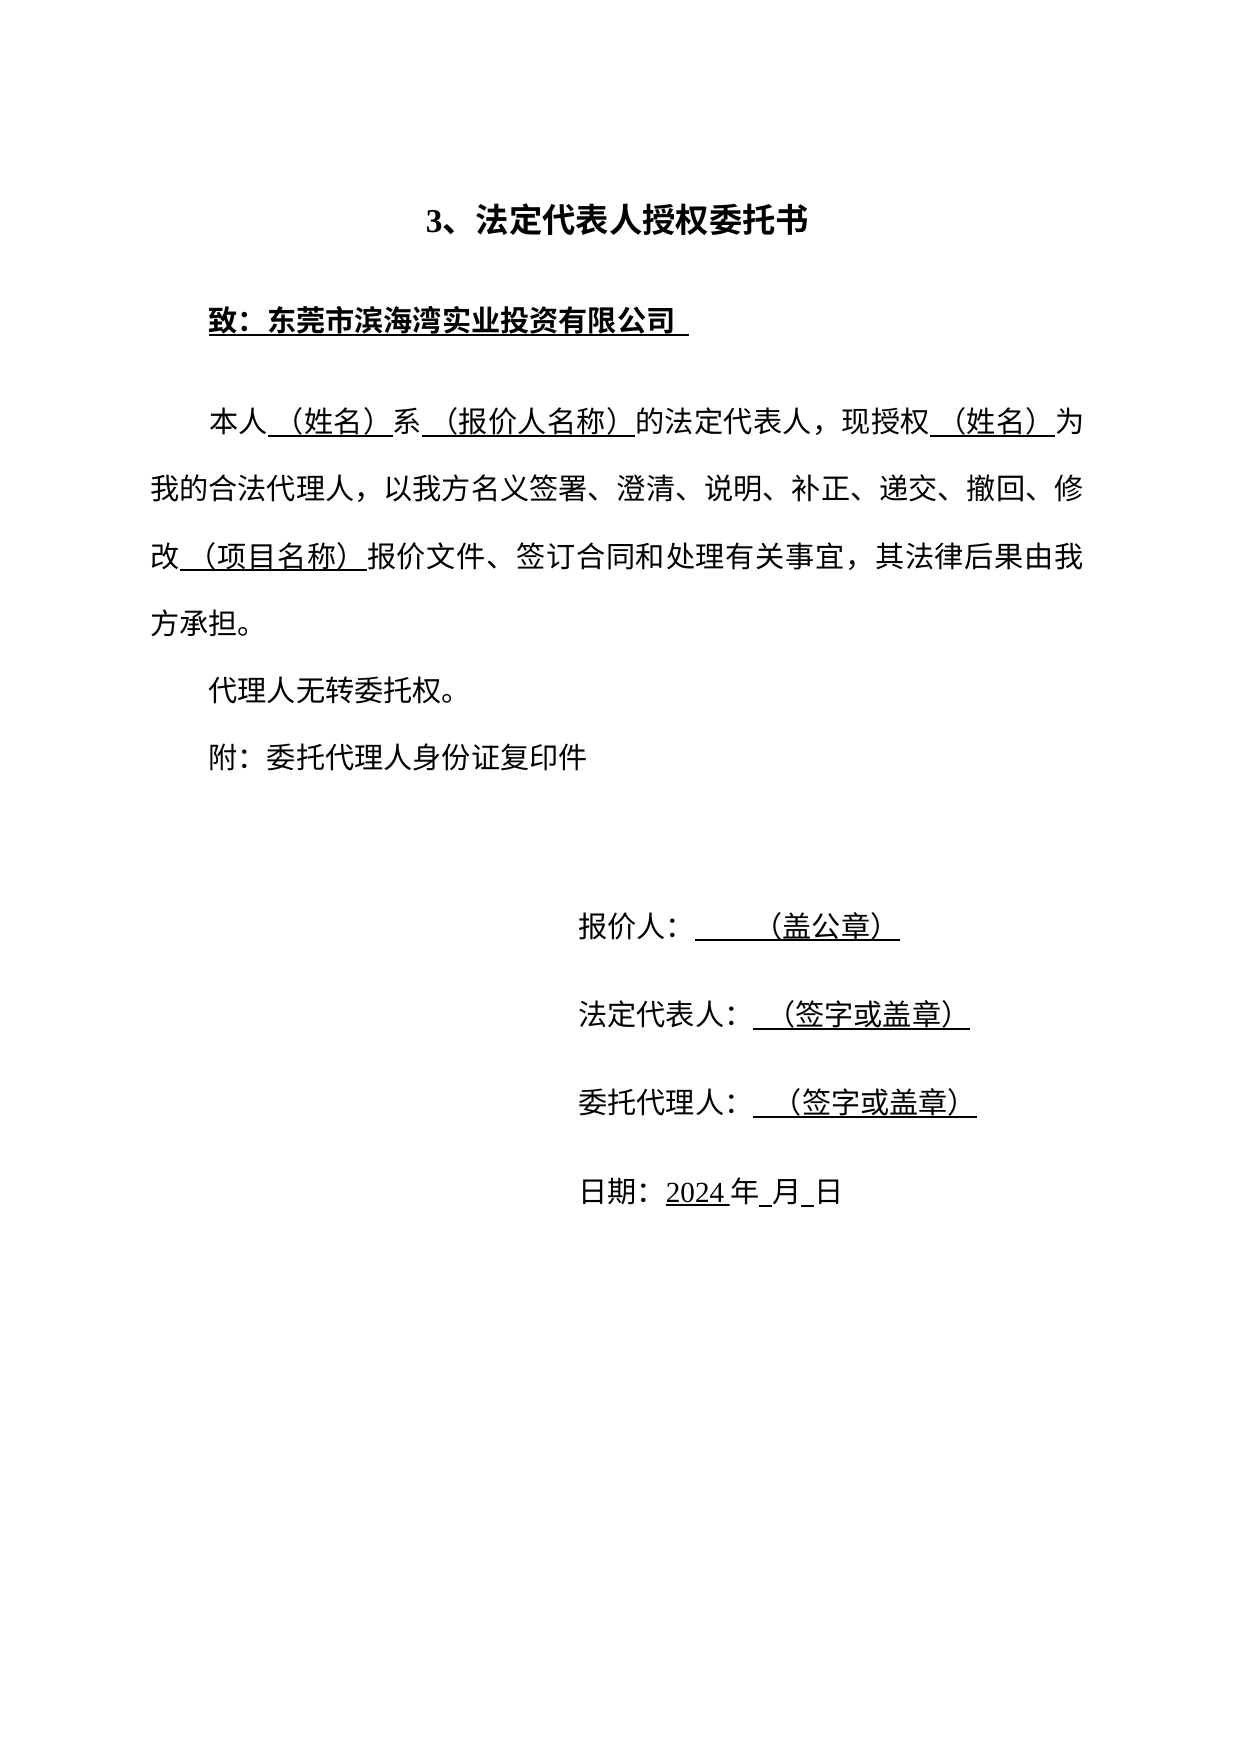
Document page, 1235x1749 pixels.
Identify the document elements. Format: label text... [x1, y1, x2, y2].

text 附：委托代理人身份证复印件 [150, 723, 1084, 790]
text 致：东莞市滨海湾实业投资有限公司 [150, 285, 1084, 352]
text 报价人： （盖公章） [150, 891, 1084, 958]
text 代理人无转委托权。 [150, 655, 1084, 723]
text 法定代表人： （签字或盖章） [150, 979, 1084, 1046]
text 3、法定代表人授权委托书 [150, 184, 1084, 252]
text 日期：2024年 月 日 [150, 1156, 1084, 1223]
text 委托代理人： （签字或盖章） [150, 1068, 1084, 1135]
text 本人 （姓名）系 （报价人名称）的法定代表人，现授权 （姓名）为我的合法代理人，以我方名义签署、澄清、说明、补正、递交、撤回、修改 （项目名称）报价文件、签订合同和处理有关事宜，其法律后果由我方承担。 [150, 386, 1084, 655]
